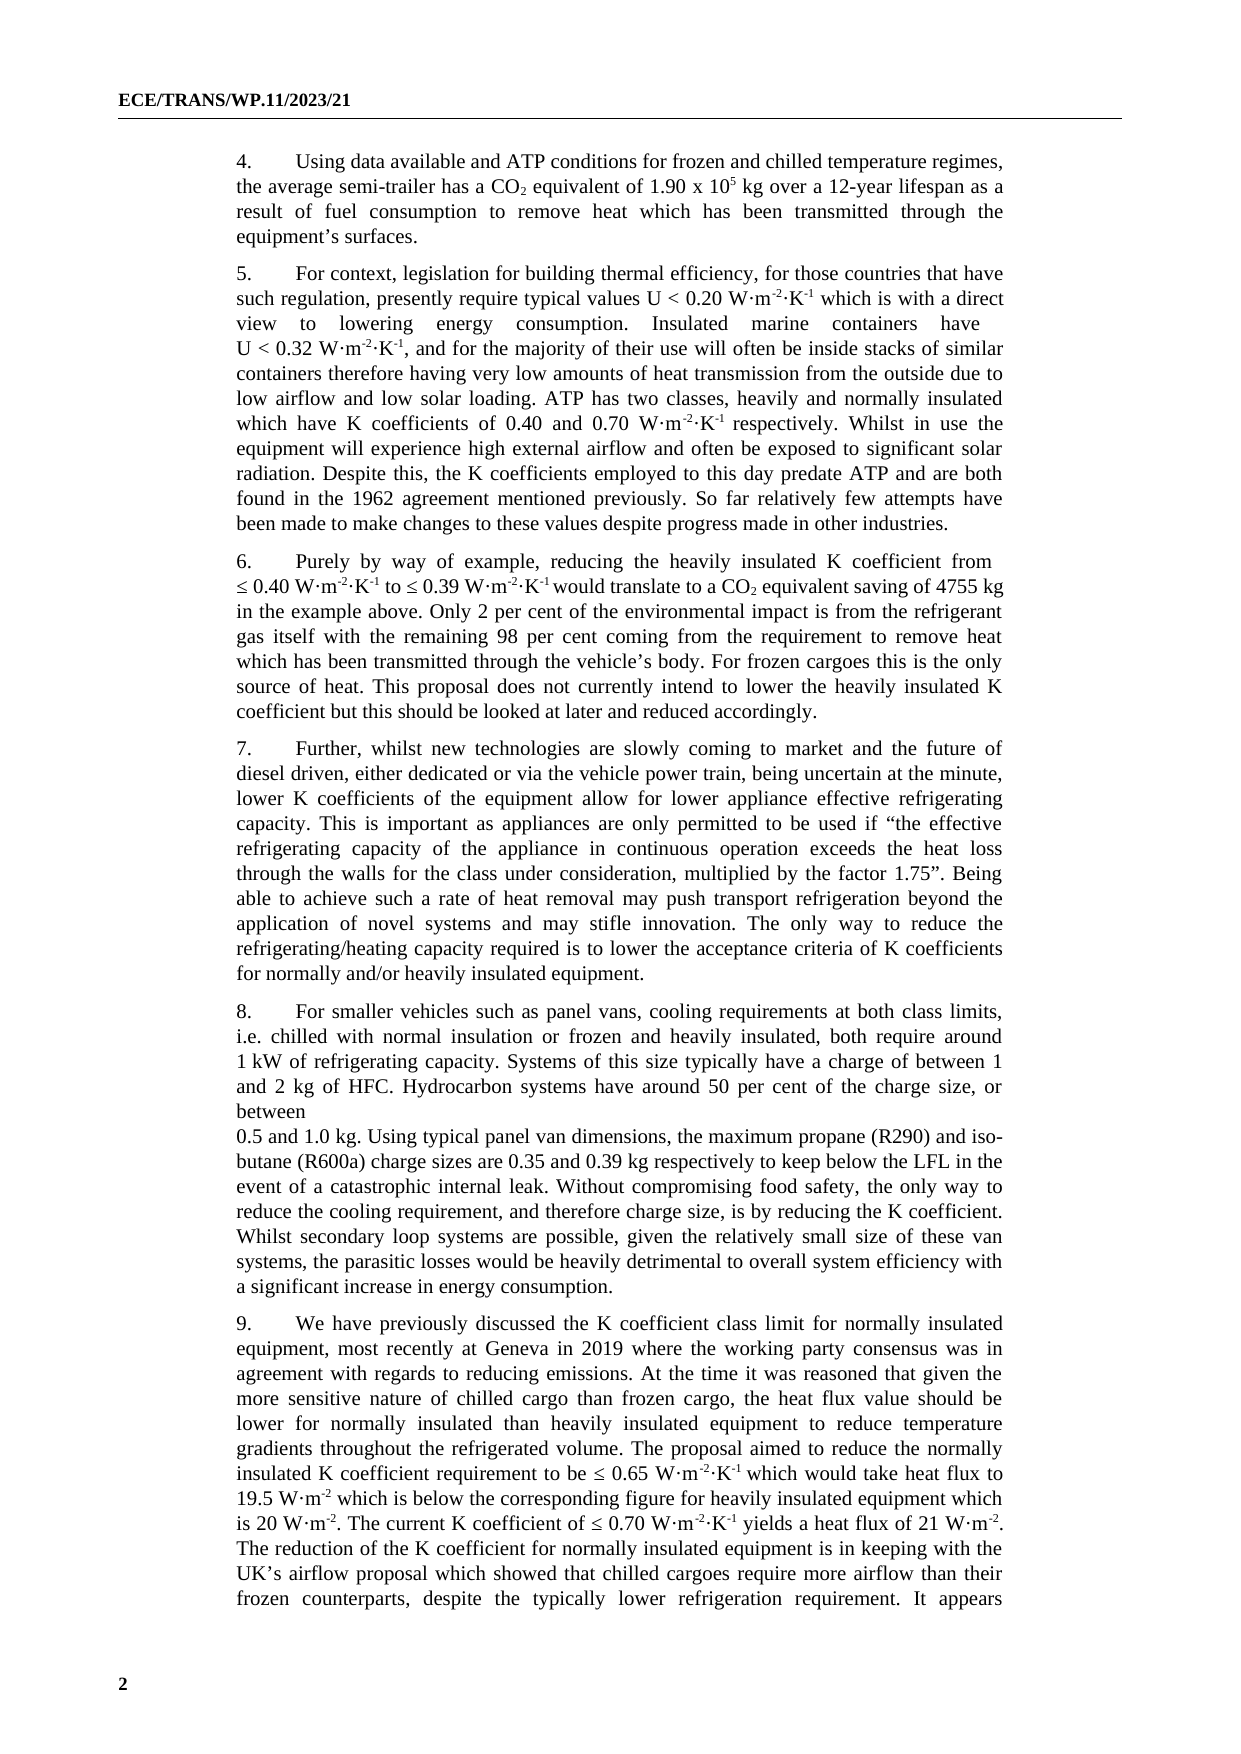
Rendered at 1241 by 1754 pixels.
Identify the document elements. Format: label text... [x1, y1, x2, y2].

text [236, 1310, 1004, 1610]
text 6. Purely by way of example, reducing the heavily insulated K coefficient from ≤ 0.40 W·m-2·K-1 to ≤ 0.39 W·m-2·K-1 would translate to a CO2 equivalent saving of 4755 kg in the example above. Only 2 per cent of the environmental impact is from the refrigerant gas itself with the remaining 98 per cent coming from the requirement to remove heat which has been transmitted through the vehicle’s body. For frozen cargoes this is the only source of heat. This proposal does not currently intend to lower the heavily insulated K coefficient but this should be looked at later and reduced accordingly. [236, 548, 1004, 723]
text 7. Further, whilst new technologies are slowly coming to market and the future of diesel driven, either dedicated or via the vehicle power train, being uncertain at the minute, lower K coefficients of the equipment allow for lower appliance effective refrigerating capacity. This is important as appliances are only permitted to be used if “the effective refrigerating capacity of the appliance in continuous operation exceeds the heat loss through the walls for the class under consideration, multiplied by the factor 1.75”. Being able to achieve such a rate of heat removal may push transport refrigeration beyond the application of novel systems and may stifle innovation. The only way to reduce the refrigerating/heating capacity required is to lower the acceptance criteria of K coefficients for normally and/or heavily insulated equipment. [236, 735, 1004, 985]
text 4. Using data available and ATP conditions for frozen and chilled temperature regimes, the average semi-trailer has a CO2 equivalent of 1.90 x 105 kg over a 12-year lifespan as a result of fuel consumption to remove heat which has been transmitted through the equipment’s surfaces. [236, 148, 1004, 248]
text 5. For context, legislation for building thermal efficiency, for those countries that have such regulation, presently require typical values U < 0.20 W·m-2·K-1 which is with a direct view to lowering energy consumption. Insulated marine containers have U < 0.32 W·m-2·K-1, and for the majority of their use will often be inside stacks of similar containers therefore having very low amounts of heat transmission from the outside due to low airflow and low solar loading. ATP has two classes, heavily and normally insulated which have K coefficients of 0.40 and 0.70 W·m-2·K-1 respectively. Whilst in use the equipment will experience high external airflow and often be exposed to significant solar radiation. Despite this, the K coefficients employed to this day predate ATP and are both found in the 1962 agreement mentioned previously. So far relatively few attempts have been made to make changes to these values despite progress made in other industries. [236, 260, 1004, 535]
text 8. For smaller vehicles such as panel vans, cooling requirements at both class limits, i.e. chilled with normal insulation or frozen and heavily insulated, both require around 1 kW of refrigerating capacity. Systems of this size typically have a charge of between 1 and 2 kg of HFC. Hydrocarbon systems have around 50 per cent of the charge size, or between 0.5 and 1.0 kg. Using typical panel van dimensions, the maximum propane (R290) and iso-butane (R600a) charge sizes are 0.35 and 0.39 kg respectively to keep below the LFL in the event of a catastrophic internal leak. Without compromising food safety, the only way to reduce the cooling requirement, and therefore charge size, is by reducing the K coefficient. Whilst secondary loop systems are possible, given the relatively small size of these van systems, the parasitic losses would be heavily detrimental to overall system efficiency with a significant increase in energy consumption. [236, 998, 1004, 1298]
